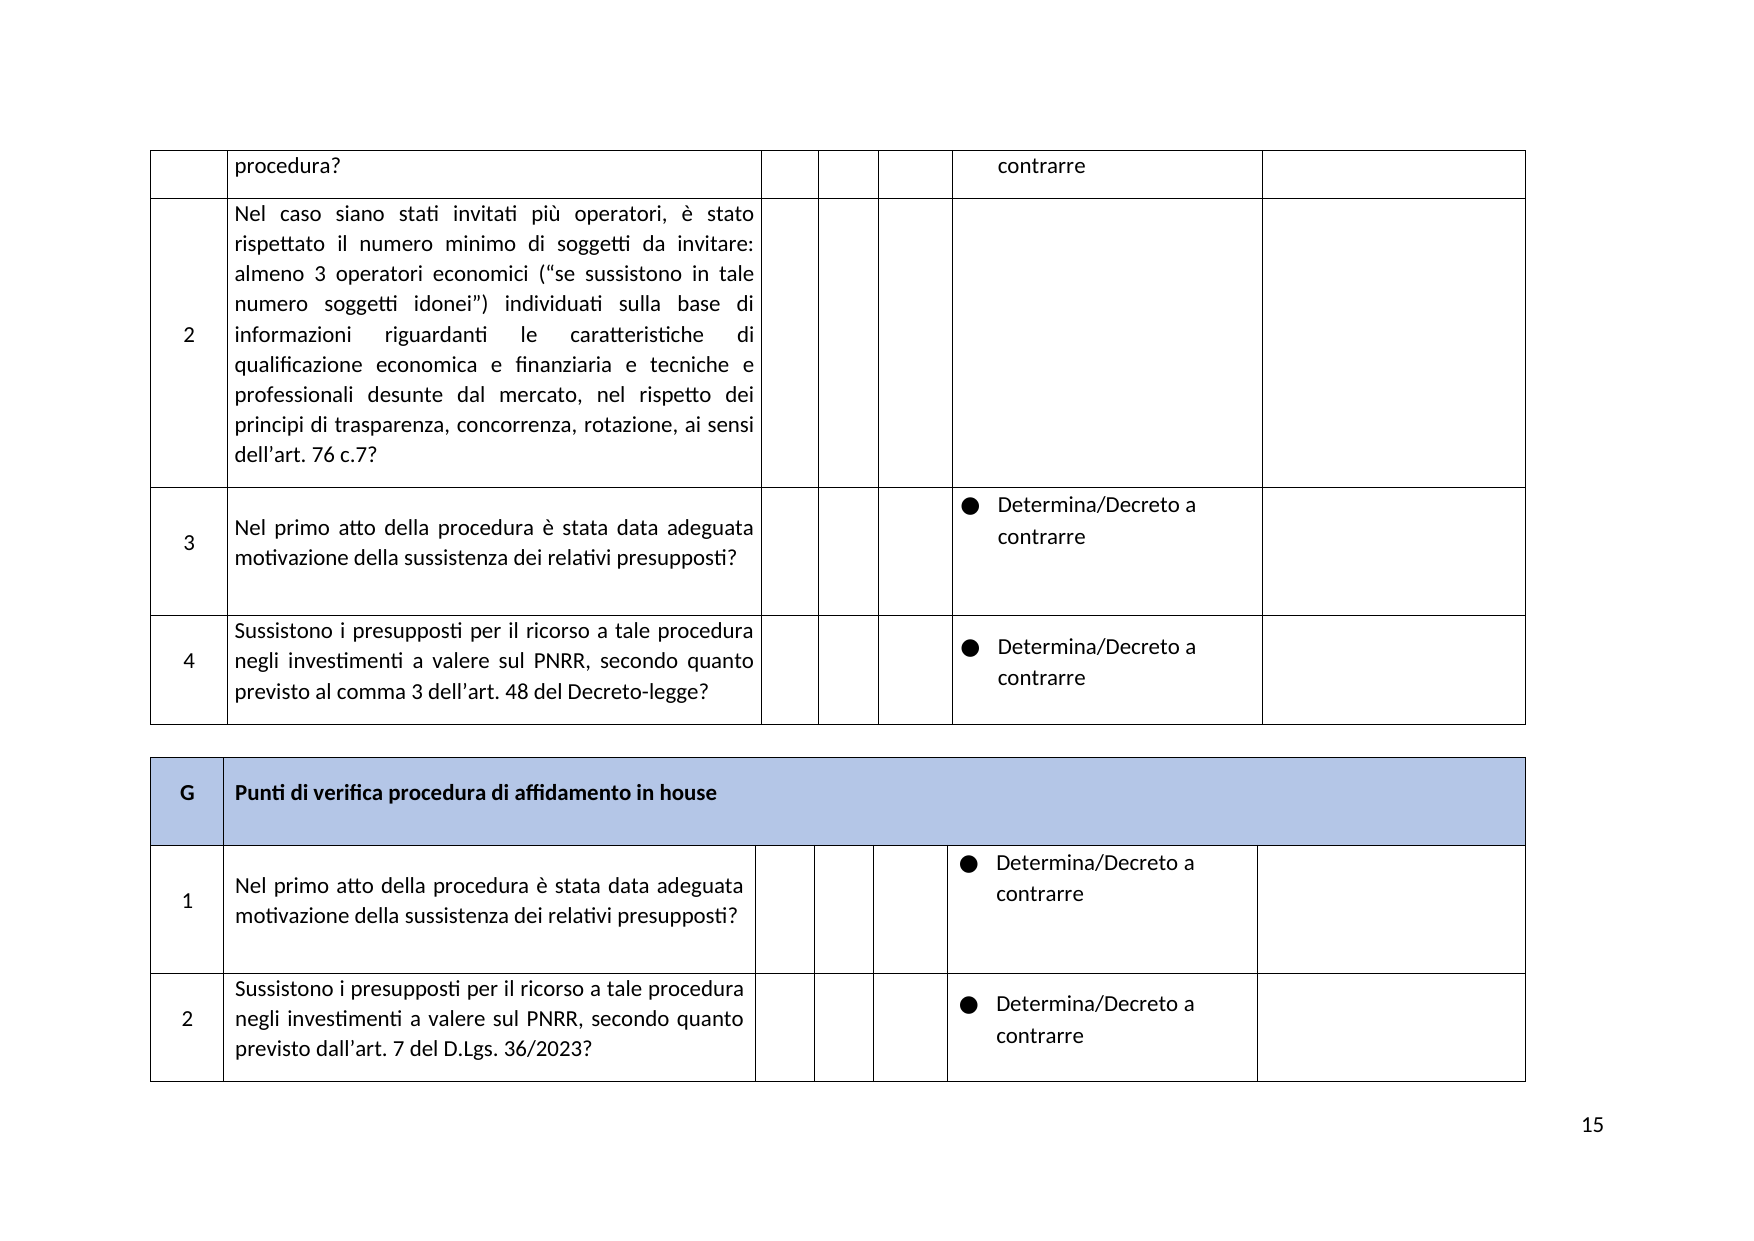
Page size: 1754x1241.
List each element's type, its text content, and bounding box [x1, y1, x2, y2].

table_cell [879, 616, 952, 724]
table_cell [762, 488, 818, 615]
table_cell Determina/Decreto a contrarre [948, 846, 1257, 973]
table_cell [762, 616, 818, 724]
table_cell [879, 151, 952, 198]
table_cell Nel caso siano stati invitati più operatori, è stato rispettato il numero minimo di soggetti da invitare: almeno 3 operatori economici (“se sussistono in tale numero soggetti idonei”) individuati sulla base di informazioni riguardanti le caratteristiche di qualificazione economica e finanziaria e tecniche e professionali desunte dal mercato, nel rispetto dei principi di trasparenza, concorrenza, rotazione, ai sensi dell’art. 76 c.7? [228, 199, 761, 487]
table_cell [1263, 488, 1525, 615]
table_cell [953, 199, 1262, 487]
table_cell [815, 974, 873, 1081]
table_cell [874, 974, 947, 1081]
table_cell Determina/Decreto a contrarre [953, 488, 1262, 615]
table_cell Sussistono i presupposti per il ricorso a tale procedura negli investimenti a valere sul PNRR, secondo quanto previsto dall’art. 7 del D.Lgs. 36/2023? [224, 974, 755, 1081]
table_cell Determina/Decreto a contrarre [953, 616, 1262, 724]
table_cell Determina/Decreto a contrarre [948, 974, 1257, 1081]
table_cell [756, 974, 814, 1081]
table_cell [1258, 846, 1525, 973]
table_header G [151, 758, 223, 845]
table_cell Sussistono i presupposti per il ricorso a tale procedura negli investimenti a valere sul PNRR, secondo quanto previsto al comma 3 dell’art. 48 del Decreto-legge? [228, 616, 761, 724]
table_cell Nel primo atto della procedura è stata data adeguata motivazione della sussistenza dei relativi presupposti? [224, 846, 755, 973]
table_cell 1 [151, 846, 223, 973]
table_cell [1263, 199, 1525, 487]
table_cell [879, 488, 952, 615]
table_cell [762, 151, 818, 198]
table_cell [819, 488, 878, 615]
table_cell 3 [151, 488, 227, 615]
table_cell [819, 199, 878, 487]
table_cell [762, 199, 818, 487]
table_cell [819, 616, 878, 724]
table_cell [756, 846, 814, 973]
table_cell [815, 846, 873, 973]
table_cell 2 [151, 974, 223, 1081]
table_cell [1263, 151, 1525, 198]
table_cell 4 [151, 616, 227, 724]
table_cell Nel primo atto della procedura è stata data adeguata motivazione della sussistenza dei relativi presupposti? [228, 488, 761, 615]
table_cell [1258, 974, 1525, 1081]
table_header Punti di verifica procedura di affidamento in house [224, 758, 1525, 845]
table_cell 1 [151, 151, 227, 198]
table_cell [1263, 616, 1525, 724]
table_cell 2 [151, 199, 227, 487]
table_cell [953, 151, 1262, 198]
table_cell [874, 846, 947, 973]
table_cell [228, 151, 761, 198]
table_cell [879, 199, 952, 487]
table_cell [819, 151, 878, 198]
